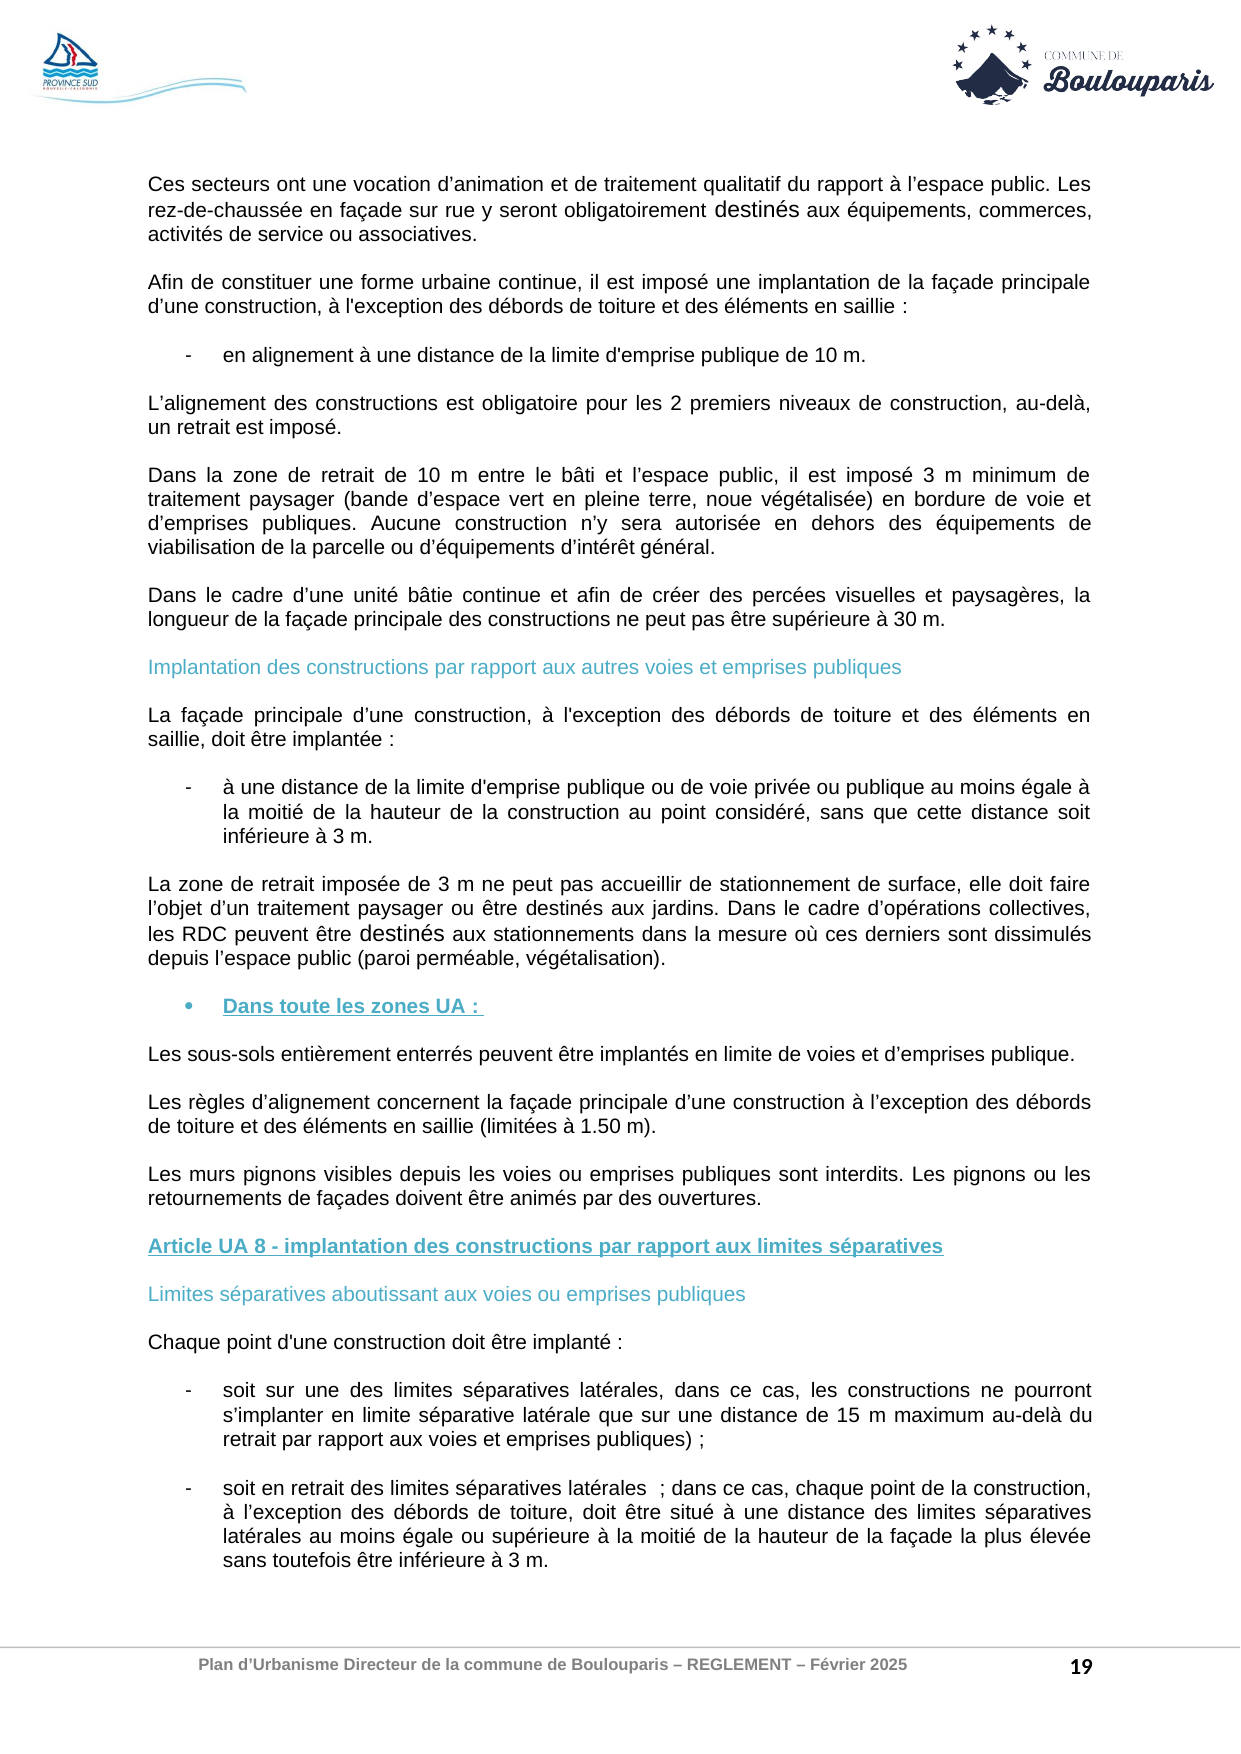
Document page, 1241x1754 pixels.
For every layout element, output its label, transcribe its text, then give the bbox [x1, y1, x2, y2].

text Implantation des constructions par rapport aux autres voies et emprises publiques [148, 655, 1092, 679]
text Article UA 8 - implantation des constructions par rapport aux limites séparatives [148, 1234, 1092, 1258]
list soit sur une des limites séparatives latérales, dans ce cas, les constructions ne pourront s’implanter en limite séparative latérale que sur une distance de 15 m maximum au-delà du retrait par rapport aux voies et emprises publiques) ; [185, 1377, 1092, 1451]
text Chaque point d'une construction doit être implanté : [148, 1329, 1092, 1353]
list soit en retrait des limites séparatives latérales ; dans ce cas, chaque point de la construction, à l’exception des débords de toiture, doit être situé à une distance des limites séparatives latérales au moins égale ou supérieure à la moitié de la hauteur de la façade la plus élevée sans toutefois être inférieure à 3 m. [185, 1475, 1092, 1572]
text Les règles d’alignement concernent la façade principale d’une construction à l’exception des débords de toiture et des éléments en saillie (limitées à 1.50 m). [148, 1090, 1092, 1138]
text L’alignement des constructions est obligatoire pour les 2 premiers niveaux de construction, au-delà, un retrait est imposé. [148, 391, 1092, 439]
list Dans toute les zones UA : [185, 994, 1092, 1018]
text Ces secteurs ont une vocation d’animation et de traitement qualitatif du rapport à l’espace public. Les rez-de-chaussée en façade sur rue y seront obligatoirement destinés aux équipements, commerces, activités de service ou associatives. [148, 172, 1092, 246]
list à une distance de la limite d'emprise publique ou de voie privée ou publique au moins égale à la moitié de la hauteur de la construction au point considéré, sans que cette distance soit inférieure à 3 m. [185, 774, 1092, 848]
text Afin de constituer une forme urbaine continue, il est imposé une implantation de la façade principale d’une construction, à l'exception des débords de toiture et des éléments en saillie : [148, 270, 1092, 318]
text Dans la zone de retrait de 10 m entre le bâti et l’espace public, il est imposé 3 m minimum de traitement paysager (bande d’espace vert en pleine terre, noue végétalisée) en bordure de voie et d’emprises publiques. Aucune construction n’y sera autorisée en dehors des équipements de viabilisation de la parcelle ou d’équipements d’intérêt général. [148, 463, 1092, 559]
text Les sous-sols entièrement enterrés peuvent être implantés en limite de voies et d’emprises publique. [148, 1042, 1092, 1066]
text La zone de retrait imposée de 3 m ne peut pas accueillir de stationnement de surface, elle doit faire l’objet d’un traitement paysager ou être destinés aux jardins. Dans le cadre d’opérations collectives, les RDC peuvent être destinés aux stationnements dans la mesure où ces derniers sont dissimulés depuis l’espace public (paroi perméable, végétalisation). [148, 872, 1092, 970]
text La façade principale d’une construction, à l'exception des débords de toiture et des éléments en saillie, doit être implantée : [148, 703, 1092, 751]
text Dans le cadre d’une unité bâtie continue et afin de créer des percées visuelles et paysagères, la longueur de la façade principale des constructions ne peut pas être supérieure à 30 m. [148, 583, 1092, 631]
text Les murs pignons visibles depuis les voies ou emprises publiques sont interdits. Les pignons ou les retournements de façades doivent être animés par des ouvertures. [148, 1162, 1092, 1210]
list en alignement à une distance de la limite d'emprise publique de 10 m. [185, 342, 1092, 367]
picture [27, 21, 250, 116]
picture [947, 18, 1222, 110]
text Limites séparatives aboutissant aux voies ou emprises publiques [148, 1282, 1092, 1306]
